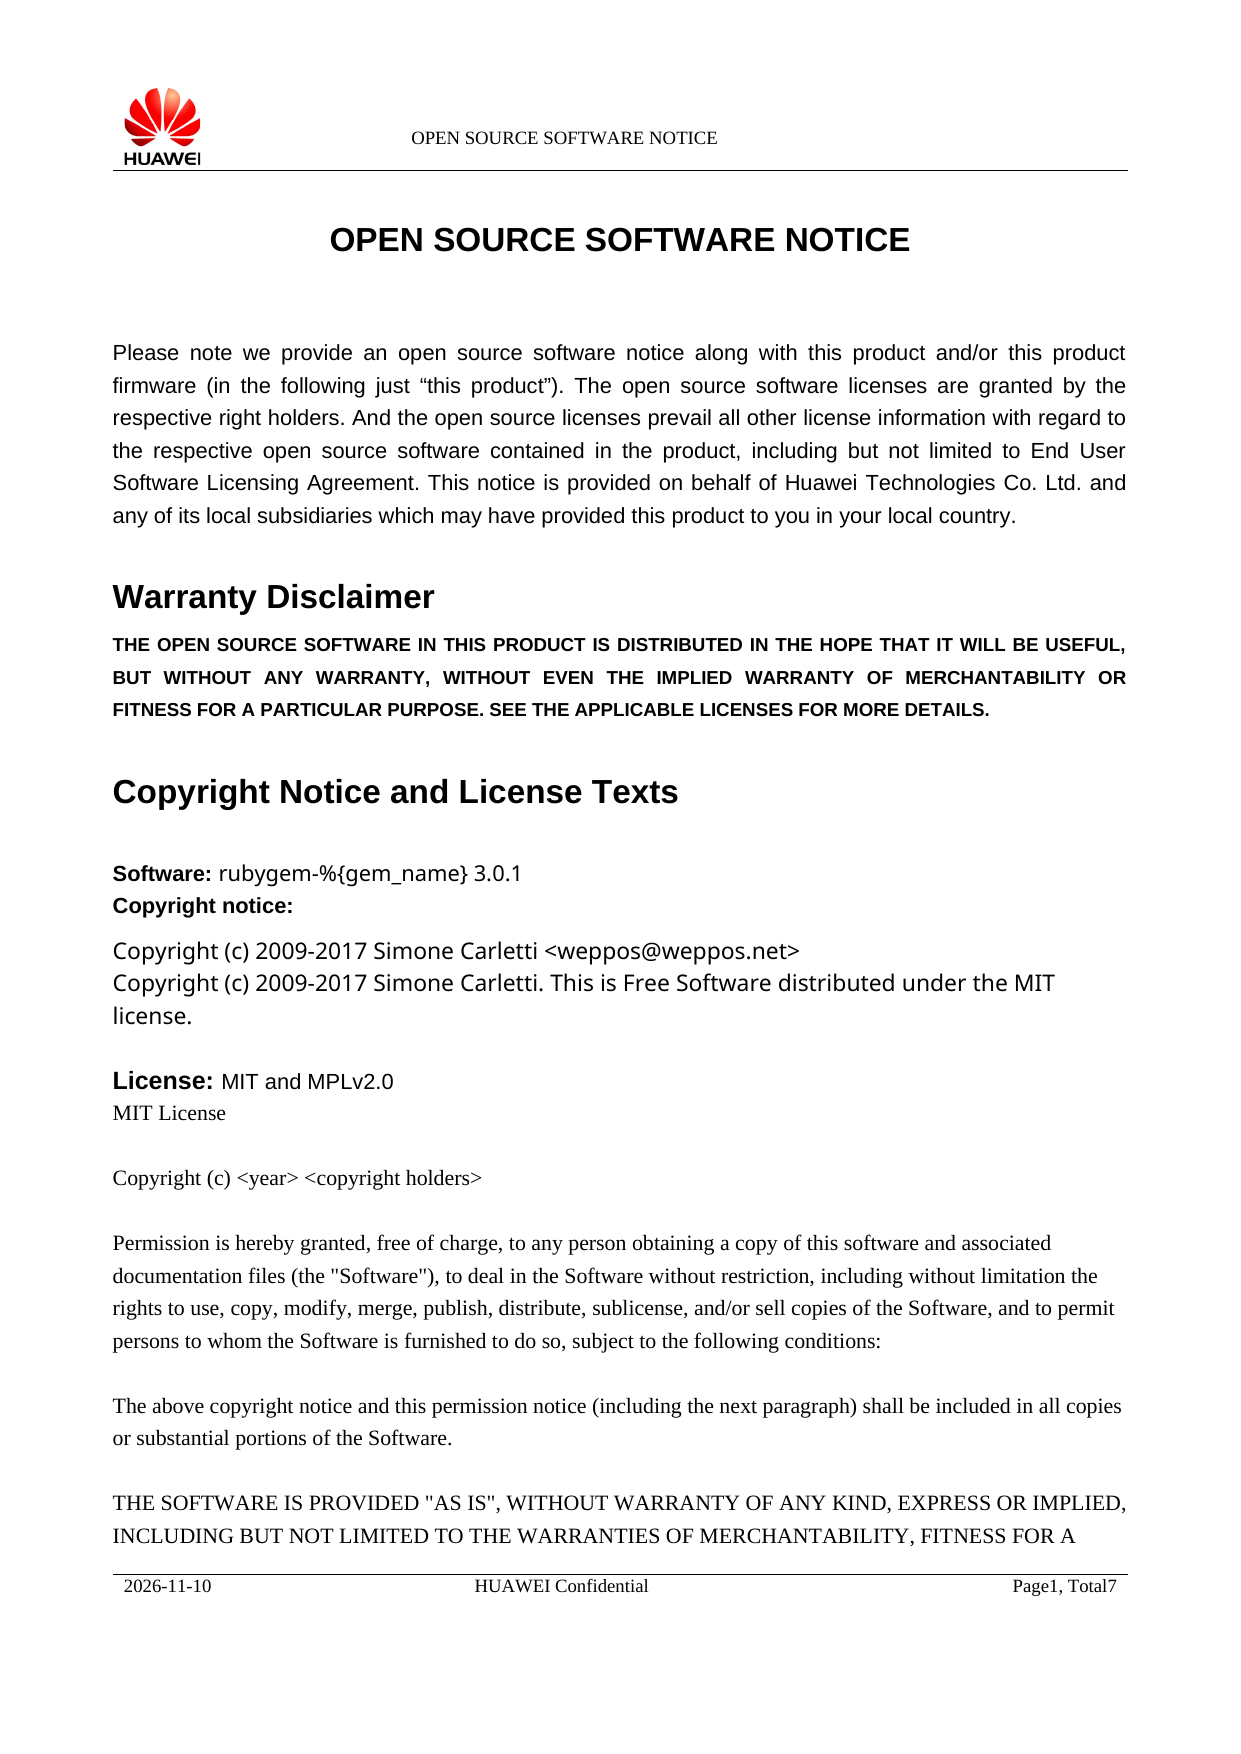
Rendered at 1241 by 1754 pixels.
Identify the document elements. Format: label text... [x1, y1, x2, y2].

text License: MIT and MPLv2.0 [112, 1064, 1128, 1096]
text Copyright notice: [112, 889, 1128, 921]
text Warranty Disclaimer [112, 564, 1128, 629]
picture [124, 88, 201, 165]
text Copyright (c) 2009-2017 Simone Carletti <weppos@weppos.net> Copyright (c) 2009-2017 Simone Carletti. This is Free Software distributed under the MIT license. [112, 934, 1128, 1064]
title Software: rubygem-%{gem_name} 3.0.1 [112, 856, 1128, 889]
text The open source software in this product is distributed in the hope that it will be useful, but WITHOUT ANY WARRANTY, without even the implied warranty of MERCHANTABILITY or FITNESS FOR A PARTICULAR PURPOSE. See the applicable licenses for more details. [112, 629, 1128, 726]
text Please note we provide an open source software notice along with this product and/or this product firmware (in the following just “this product”). The open source software licenses are granted by the respective right holders. And the open source licenses prevail all other license information with regard to the respective open source software contained in the product, including but not limited to End User Software Licensing Agreement. This notice is provided on behalf of Huawei Technologies Co. Ltd. and any of its local subsidiaries which may have provided this product to you in your local country. [112, 336, 1128, 531]
text OPEN SOURCE SOFTWARE NOTICE [112, 206, 1128, 271]
text Copyright Notice and License Texts [112, 759, 1128, 824]
